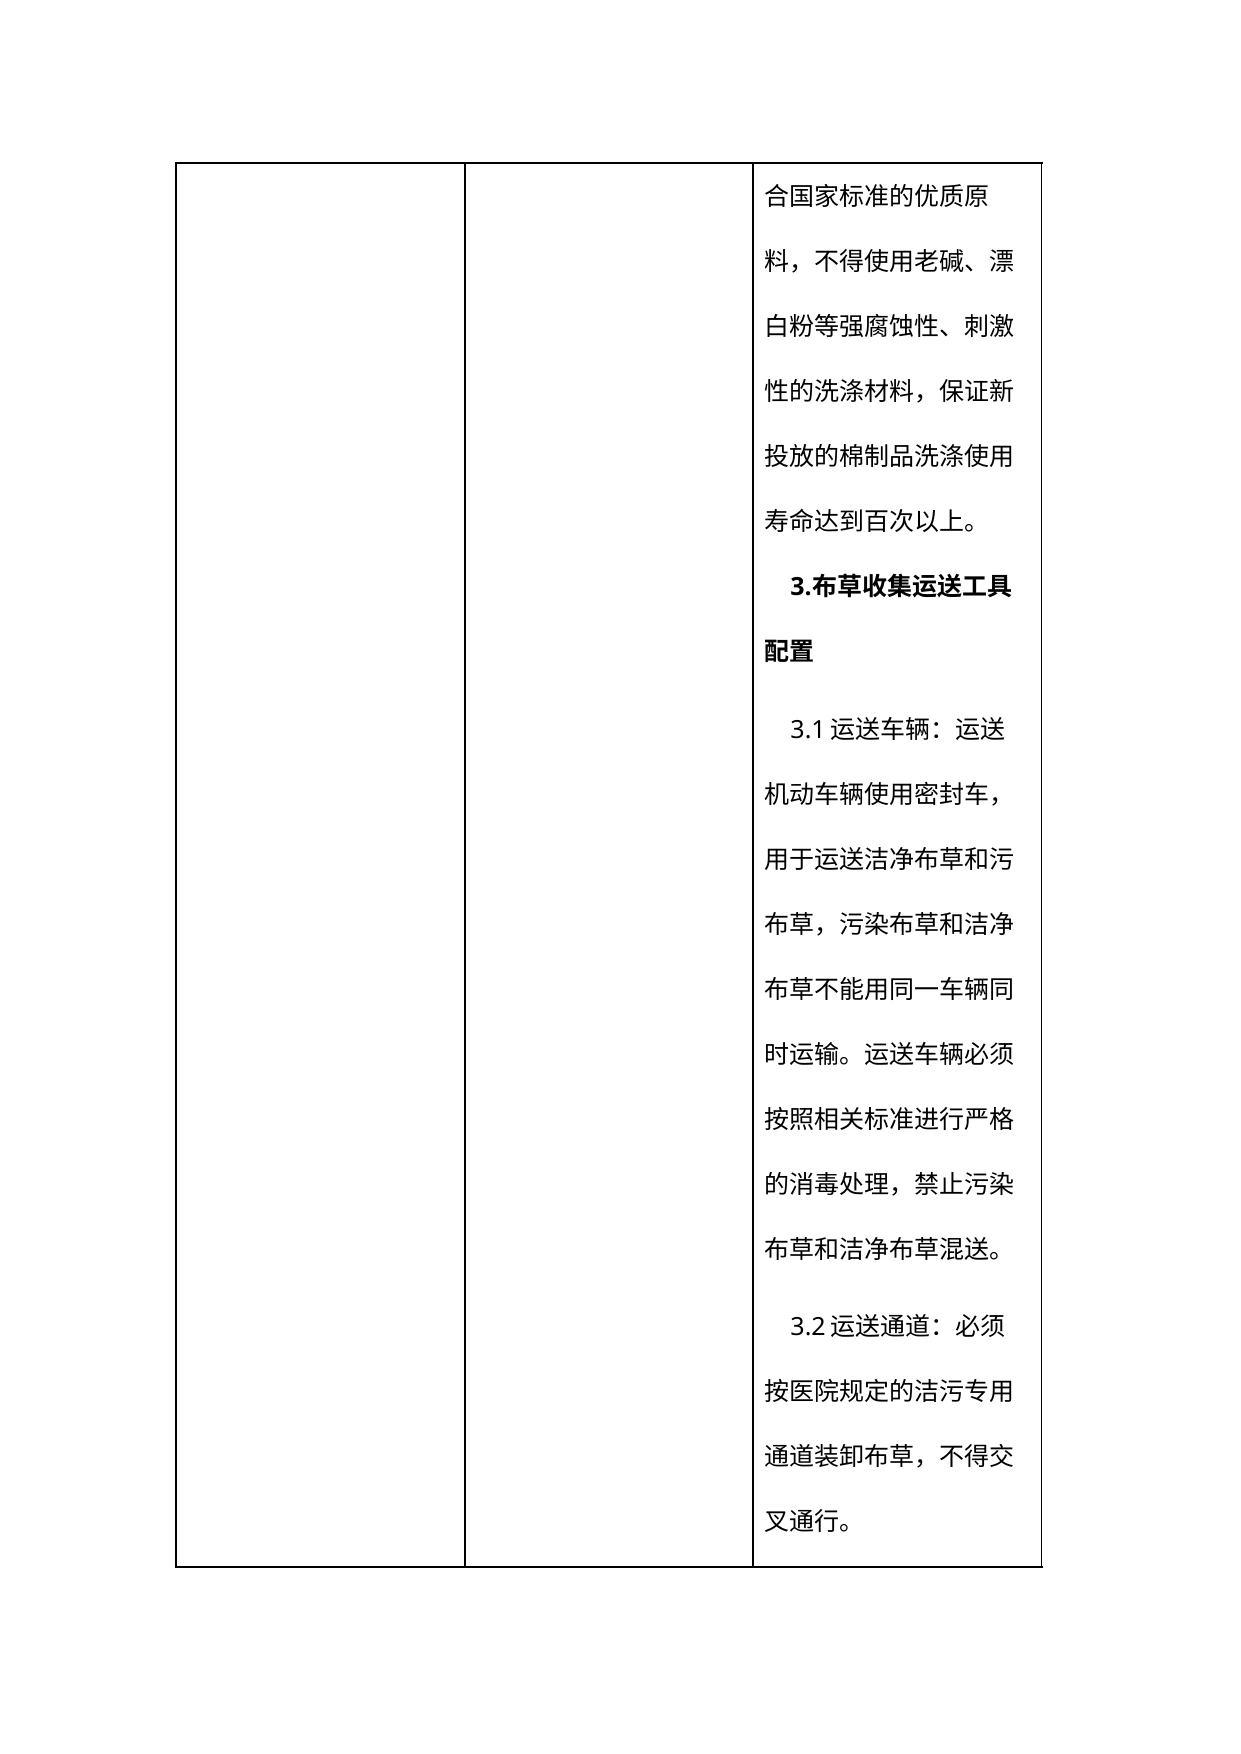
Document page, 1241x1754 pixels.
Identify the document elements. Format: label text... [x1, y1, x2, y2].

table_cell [754, 164, 1041, 1566]
table_cell [466, 164, 752, 1566]
table_cell 1 [177, 164, 464, 1566]
